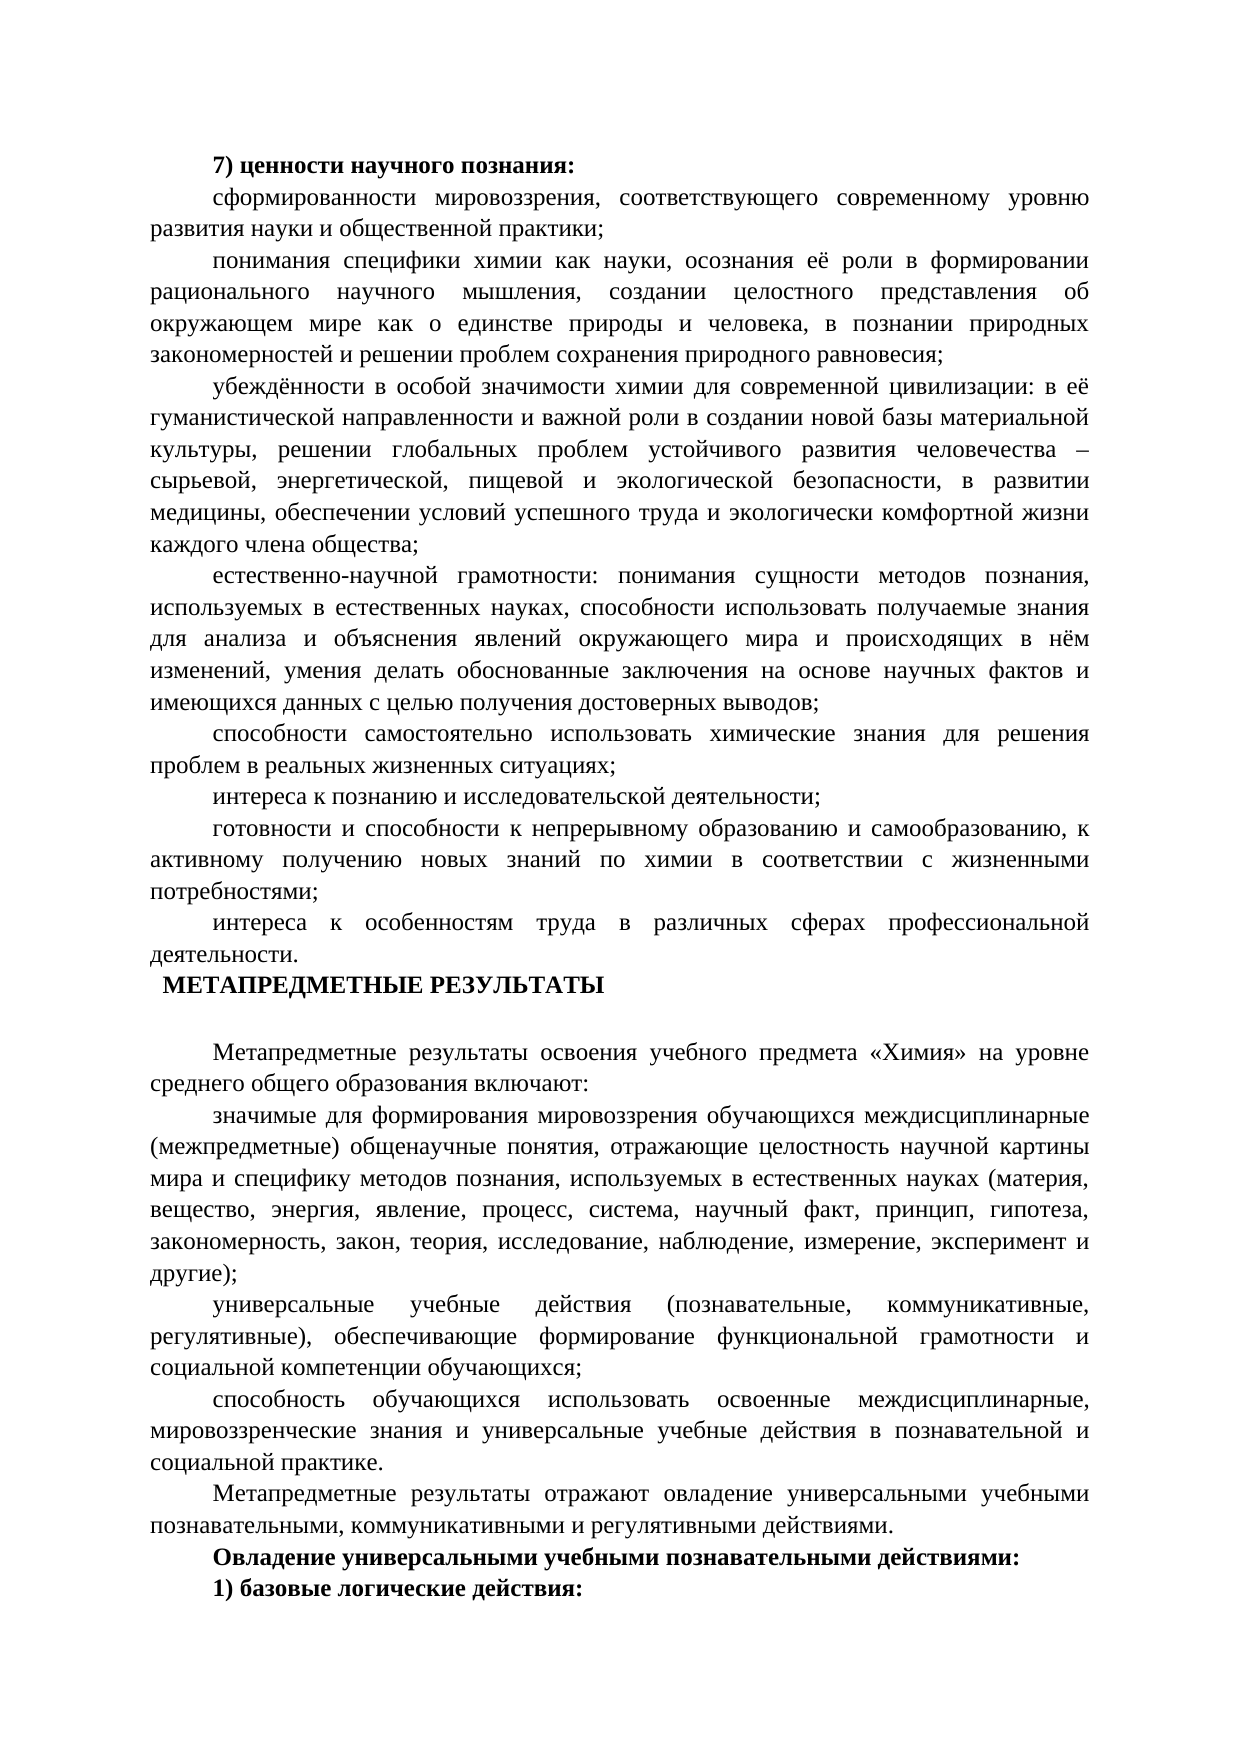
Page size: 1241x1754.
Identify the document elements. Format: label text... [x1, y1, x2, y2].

text готовности и способности к непрерывному образованию и самообразованию, к активному получению новых знаний по химии в соответствии с жизненными потребностями; [150, 813, 1090, 905]
text 1) базовые логические действия: [150, 1573, 1090, 1602]
text интереса к особенностям труда в различных сферах профессиональной деятельности. [150, 907, 1090, 968]
text интереса к познанию и исследовательской деятельности; [150, 781, 1090, 810]
text сформированности мировоззрения, соответствующего современному уровню развития науки и общественной практики; [150, 182, 1090, 242]
text понимания специфики химии как науки, осознания её роли в формировании рационального научного мышления, создании целостного представления об окружающем мире как о единстве природы и человека, в познании природных закономерностей и решении проблем сохранения природного равновесия; [150, 245, 1090, 368]
text значимые для формирования мировоззрения обучающихся междисциплинарные (межпредметные) общенаучные понятия, отражающие целостность научной картины мира и специфику методов познания, используемых в естественных науках (материя, вещество, энергия, явление, процесс, система, научный факт, принцип, гипотеза, закономерность, закон, теория, исследование, наблюдение, измерение, эксперимент и другие); [150, 1100, 1090, 1286]
text способность обучающихся использовать освоенные междисциплинарные, мировоззренческие знания и универсальные учебные действия в познавательной и социальной практике. [150, 1384, 1090, 1476]
text универсальные учебные действия (познавательные, коммуникативные, регулятивные), обеспечивающие формирование функциональной грамотности и социальной компетенции обучающихся; [150, 1289, 1090, 1381]
text Метапредметные результаты освоения учебного предмета «Химия» на уровне среднего общего образования включают: [150, 1037, 1090, 1097]
text Метапредметные результаты отражают овладение универсальными учебными познавательными, коммуникативными и регулятивными действиями. [150, 1478, 1090, 1539]
text естественно-научной грамотности: понимания сущности методов познания, используемых в естественных науках, способности использовать получаемые знания для анализа и объяснения явлений окружающего мира и происходящих в нём изменений, умения делать обоснованные заключения на основе научных фактов и имеющихся данных с целью получения достоверных выводов; [150, 560, 1090, 715]
text МЕТАПРЕДМЕТНЫЕ РЕЗУЛЬТАТЫ [162, 971, 1090, 999]
text убеждённости в особой значимости химии для современной цивилизации: в её гуманистической направленности и важной роли в создании новой базы материальной культуры, решении глобальных проблем устойчивого развития человечества – сырьевой, энергетической, пищевой и экологической безопасности, в развитии медицины, обеспечении условий успешного труда и экологически комфортной жизни каждого члена общества; [150, 371, 1090, 557]
text Овладение универсальными учебными познавательными действиями: [150, 1542, 1090, 1570]
text 7) ценности научного познания: [150, 150, 1090, 179]
text способности самостоятельно использовать химические знания для решения проблем в реальных жизненных ситуациях; [150, 718, 1090, 778]
